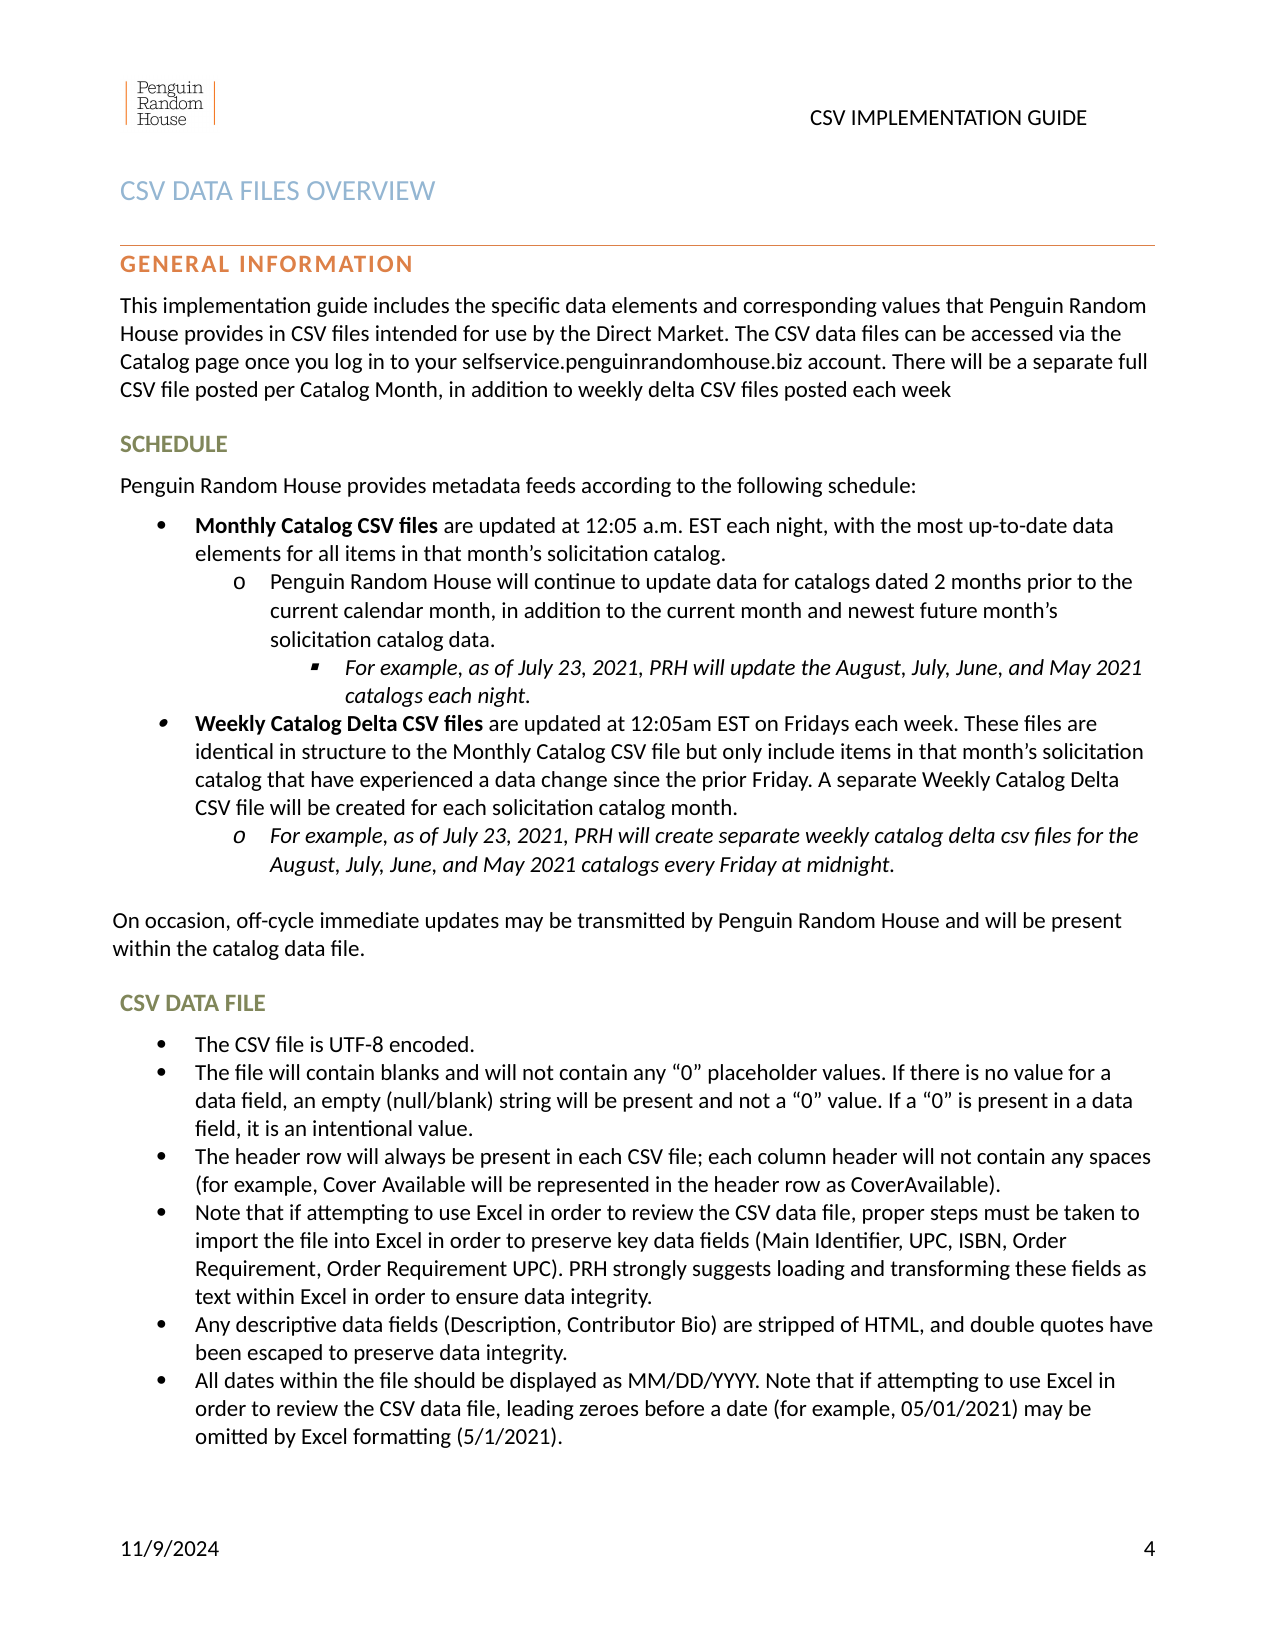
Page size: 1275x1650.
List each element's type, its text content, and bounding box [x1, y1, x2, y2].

list The file will contain blanks and will not contain any “0” placeholder values. If there is no value for a data field, an empty (null/blank) string will be present and not a “0” value. If a “0” is present in a data field, it is an intentional value. [157, 1058, 1155, 1142]
list Note that if attempting to use Excel in order to review the CSV data file, proper steps must be taken to import the file into Excel in order to preserve key data fields (Main Identifier, UPC, ISBN, Order Requirement, Order Requirement UPC). PRH strongly suggests loading and transforming these fields as text within Excel in order to ensure data integrity. [157, 1198, 1155, 1310]
text This implementation guide includes the specific data elements and corresponding values that Penguin Random House provides in CSV files intended for use by the Direct Market. The CSV data files can be accessed via the Catalog page once you log in to your selfservice.penguinrandomhouse.biz account. There will be a separate full CSV file posted per Catalog Month, in addition to weekly delta CSV files posted each week [120, 291, 1155, 403]
subtitle Schedule [120, 428, 1155, 458]
subtitle General Information [120, 246, 1155, 278]
list Penguin Random House will continue to update data for catalogs dated 2 months prior to the current calendar month, in addition to the current month and newest future month’s solicitation catalog data. [232, 567, 1155, 653]
list For example, as of July 23, 2021, PRH will update the August, July, June, and May 2021 catalogs each night. [307, 653, 1155, 709]
list On occasion, off-cycle immediate updates may be transmitted by Penguin Random House and will be present within the catalog data file. [112, 906, 1155, 962]
list Weekly Catalog Delta CSV files are updated at 12:05am EST on Fridays each week. These files are identical in structure to the Monthly Catalog CSV file but only include items in that month’s solicitation catalog that have experienced a data change since the prior Friday. A separate Weekly Catalog Delta CSV file will be created for each solicitation catalog month. [157, 709, 1155, 821]
list The CSV file is UTF-8 encoded. [157, 1030, 1155, 1058]
list Any descriptive data fields (Description, Contributor Bio) are stripped of HTML, and double quotes have been escaped to preserve data integrity. [157, 1310, 1155, 1366]
list All dates within the file should be displayed as MM/DD/YYYY. Note that if attempting to use Excel in order to review the CSV data file, leading zeroes before a date (for example, 05/01/2021) may be omitted by Excel formatting (5/1/2021). [157, 1366, 1155, 1450]
subtitle CSV DATA FILE [120, 987, 1155, 1018]
subtitle CSV Data Files Overview [120, 172, 1155, 207]
text Penguin Random House provides metadata feeds according to the following schedule: [120, 471, 1155, 499]
picture [120, 75, 221, 133]
list Monthly Catalog CSV files are updated at 12:05 a.m. EST each night, with the most up-to-date data elements for all items in that month’s solicitation catalog. [157, 511, 1155, 567]
list The header row will always be present in each CSV file; each column header will not contain any spaces (for example, Cover Available will be represented in the header row as CoverAvailable). [157, 1142, 1155, 1198]
list For example, as of July 23, 2021, PRH will create separate weekly catalog delta csv files for the August, July, June, and May 2021 catalogs every Friday at midnight. [232, 821, 1155, 878]
